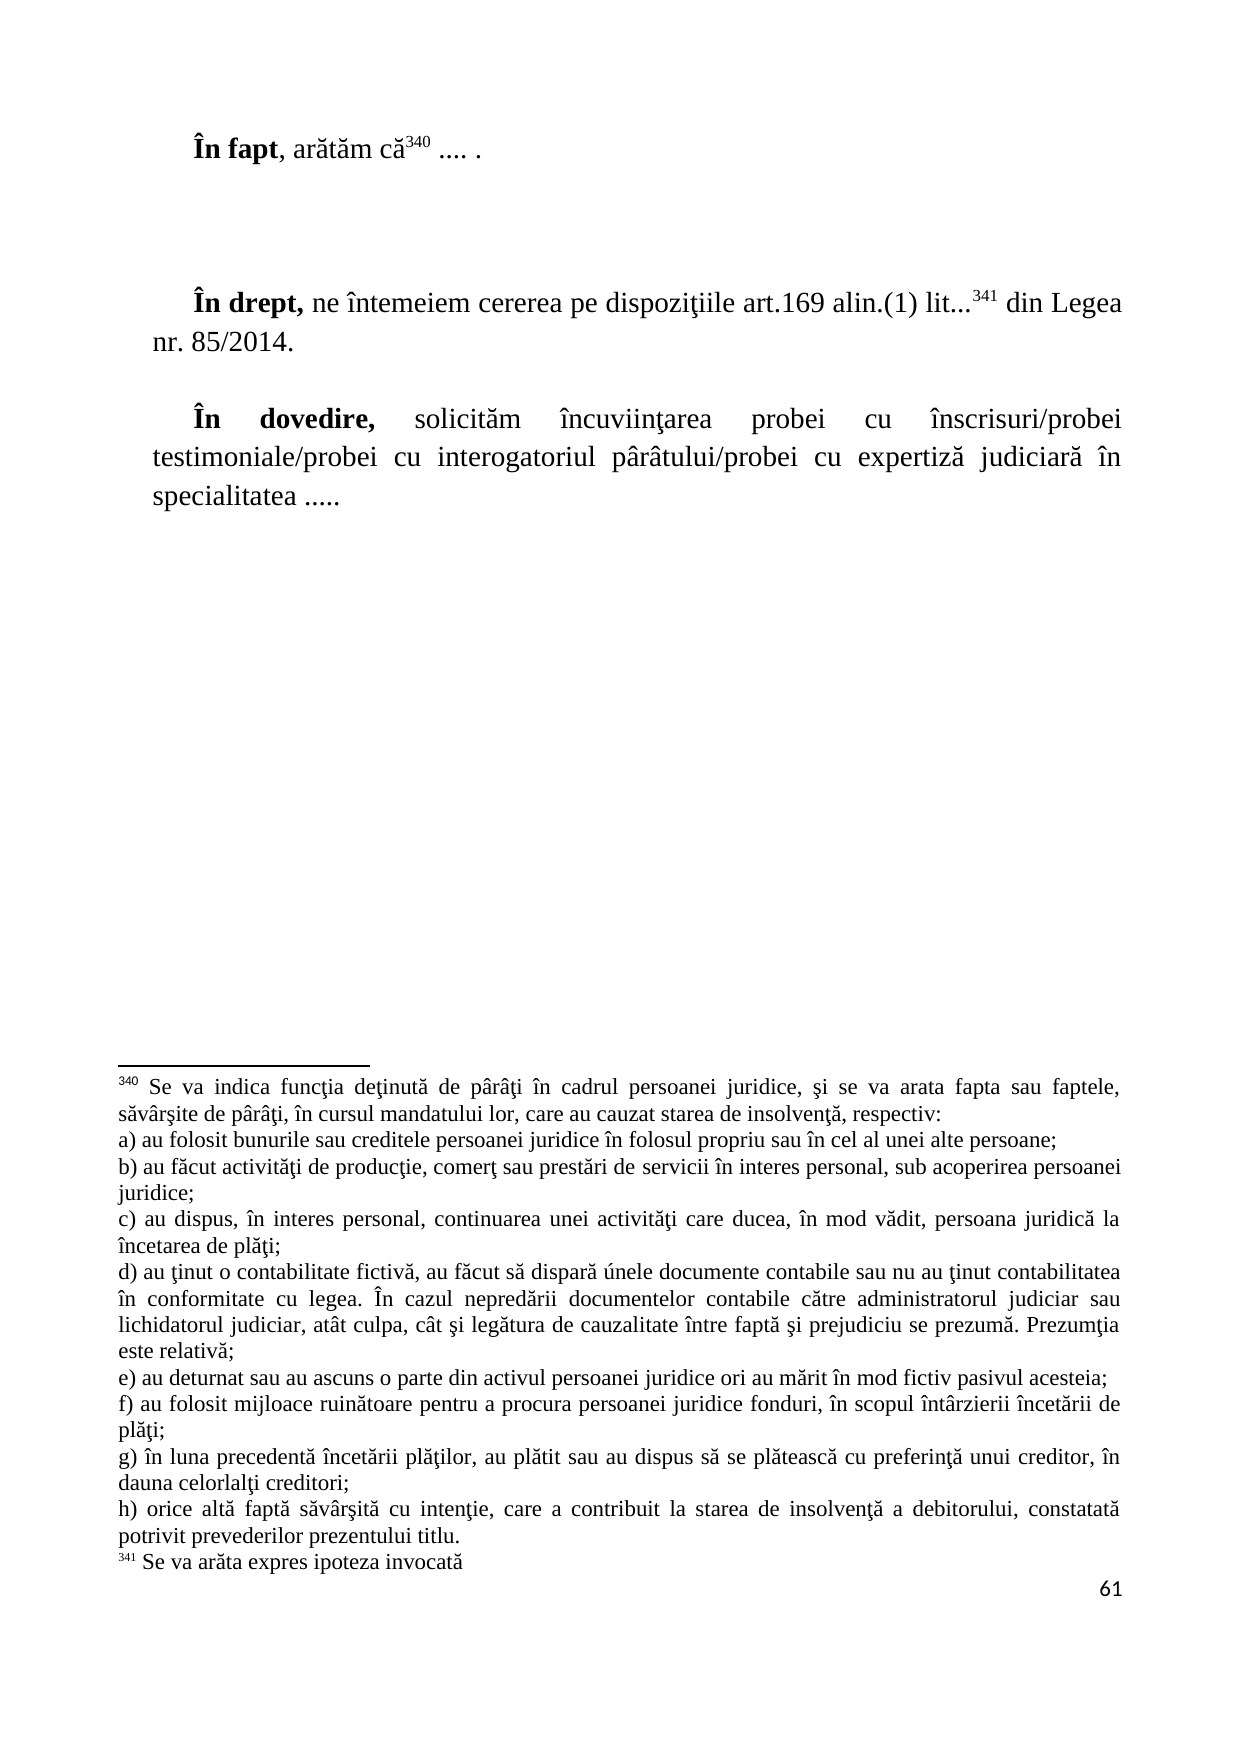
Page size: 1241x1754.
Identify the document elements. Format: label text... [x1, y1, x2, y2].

text În fapt, arătăm că .... . [118, 131, 1122, 165]
text În dovedire, solicităm încuviinţarea probei cu înscrisuri/probei testimoniale/probei cu interogatoriul pârâtului/probei cu expertiză judiciară în specialitatea ..... [152, 401, 1122, 512]
text În drept, ne întemeiem cererea pe dispoziţiile art.169 alin.(1) lit... din Legea nr. 85/2014. [152, 285, 1122, 357]
